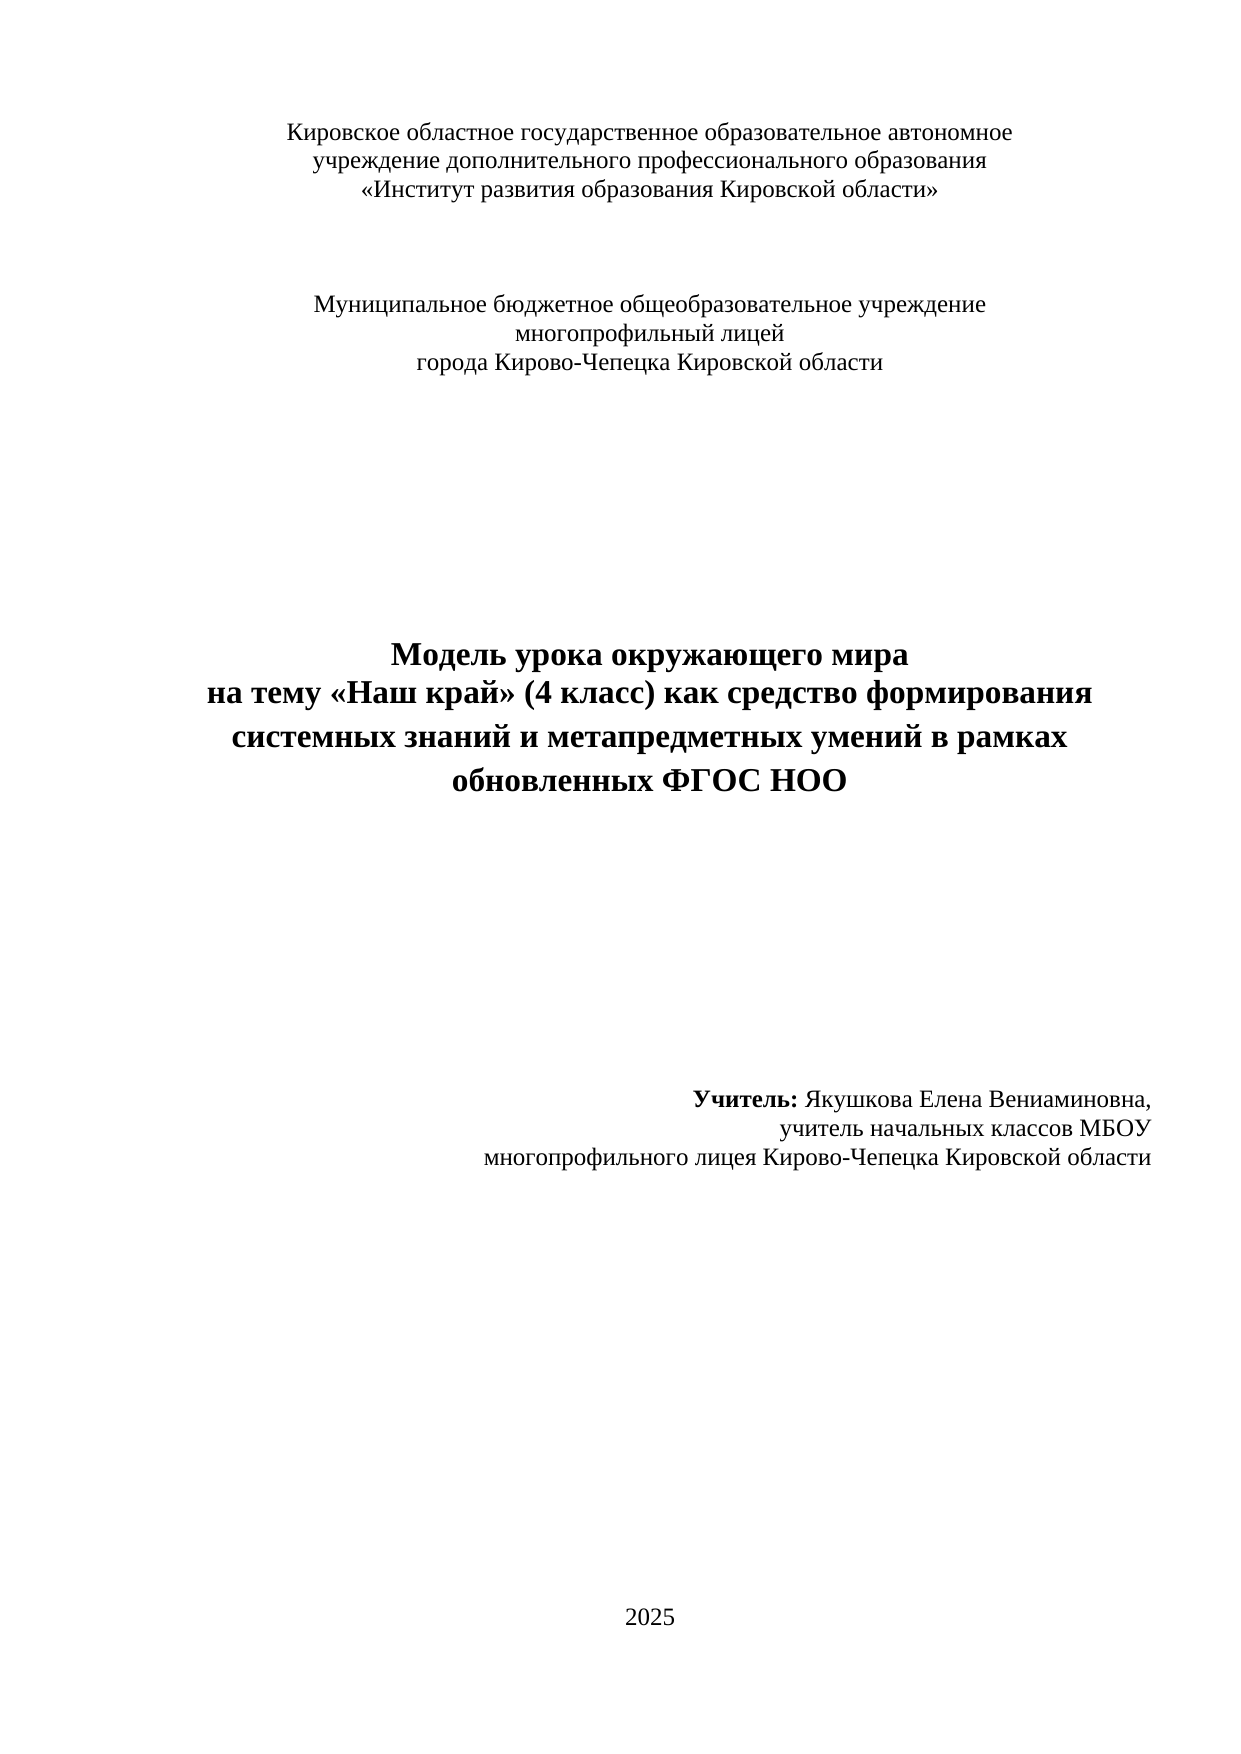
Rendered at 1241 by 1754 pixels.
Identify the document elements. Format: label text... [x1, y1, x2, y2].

text учреждение дополнительного профессионального образования [148, 145, 1152, 174]
text Модель урока окружающего мира [148, 634, 1152, 672]
text города Кирово-Чепецка Кировской области [148, 347, 1152, 375]
text Муниципальное бюджетное общеобразовательное учреждение [148, 289, 1152, 318]
text Учитель: Якушкова Елена Вениаминовна, [148, 1084, 1152, 1113]
text 2025 [148, 1602, 1152, 1631]
text «Институт развития образования Кировской области» [148, 174, 1152, 203]
text Кировское областное государственное образовательное автономное [148, 117, 1152, 145]
text учитель начальных классов МБОУ [148, 1113, 1152, 1142]
text многопрофильный лицей [148, 318, 1152, 347]
text многопрофильного лицея Кирово-Чепецка Кировской области [148, 1142, 1152, 1171]
text на тему «Наш край» (4 класс) как средство формирования системных знаний и метапредметных умений в рамках обновленных ФГОС НОО [148, 672, 1152, 799]
